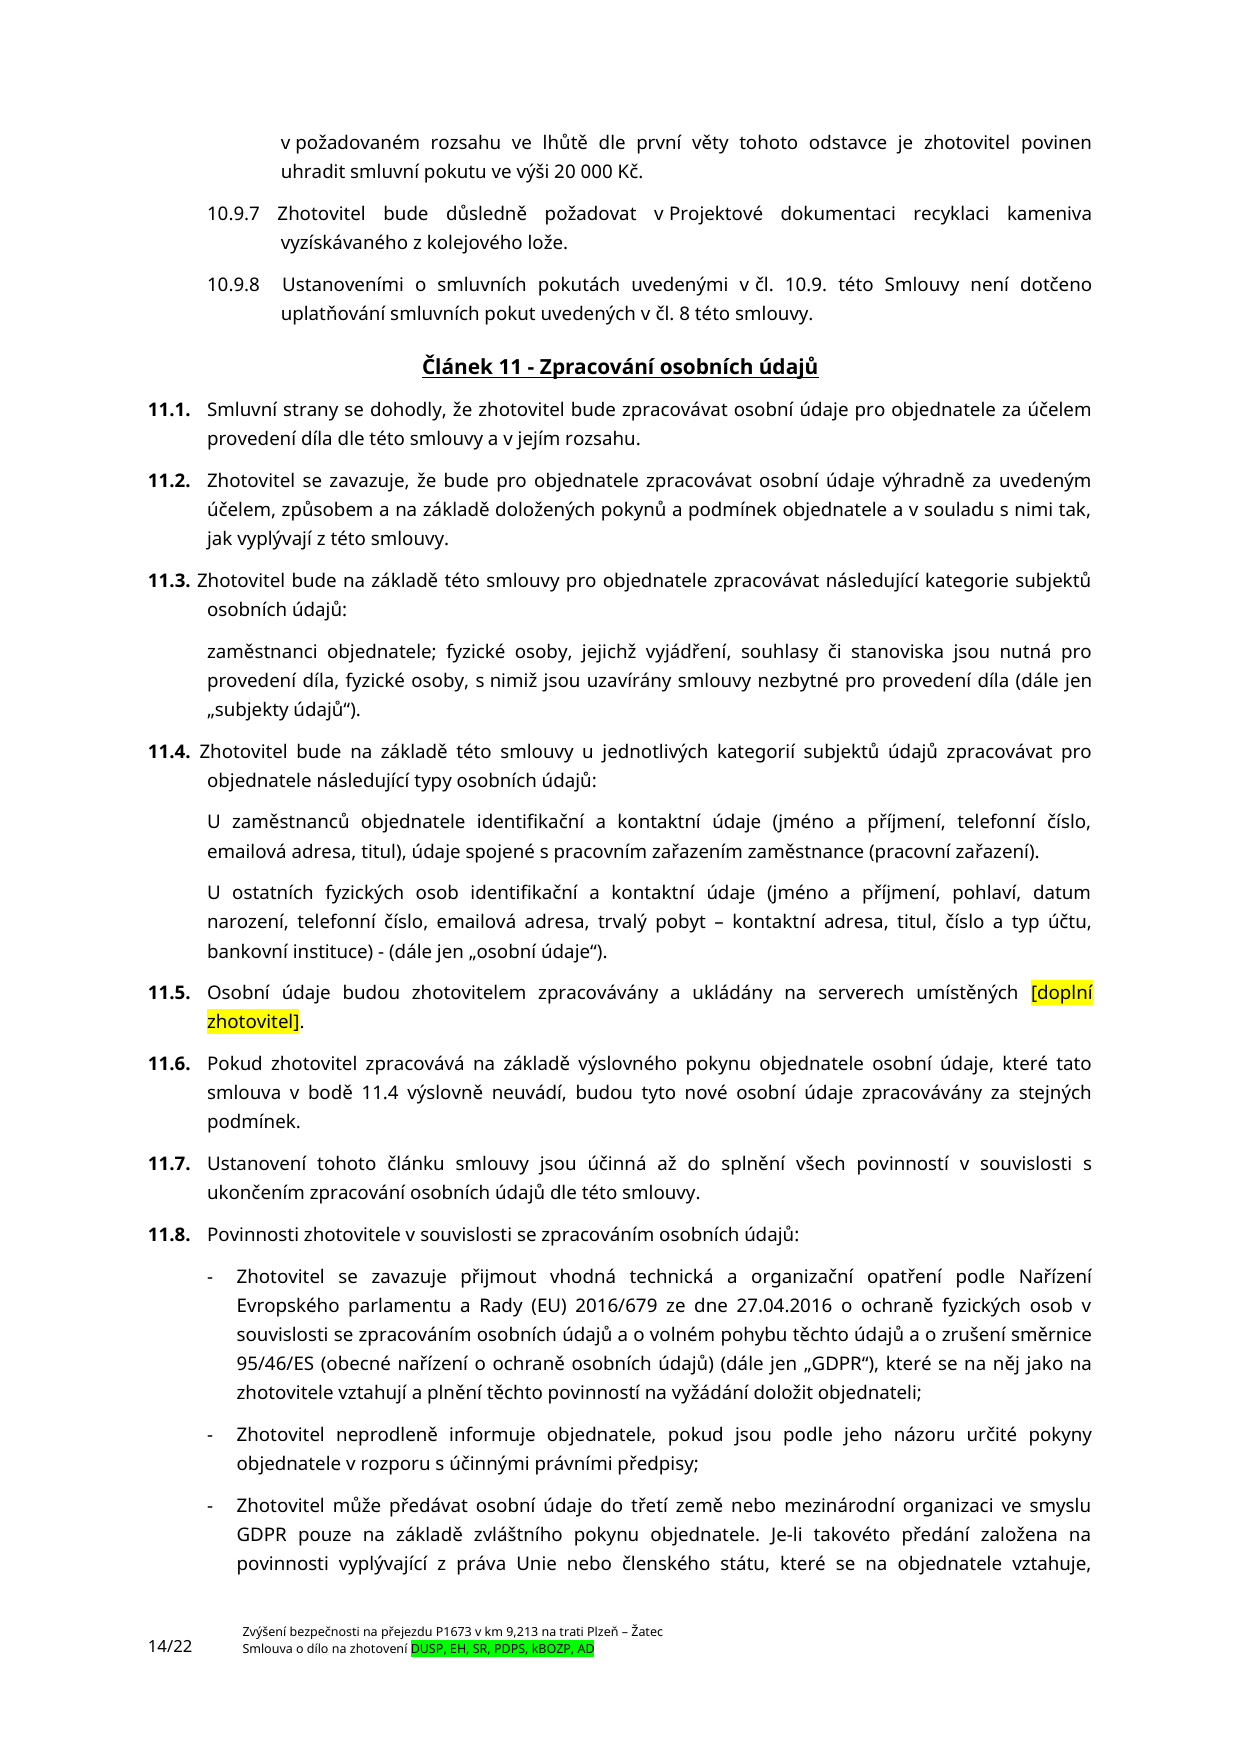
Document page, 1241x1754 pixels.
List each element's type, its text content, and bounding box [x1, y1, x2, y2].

text U ostatních fyzických osob identifikační a kontaktní údaje (jméno a příjmení, pohlaví, datum narození, telefonní číslo, emailová adresa, trvalý pobyt – kontaktní adresa, titul, číslo a typ účtu, bankovní instituce) - (dále jen „osobní údaje“). [207, 876, 1092, 964]
text 11.4. Zhotovitel bude na základě této smlouvy u jednotlivých kategorií subjektů údajů zpracovávat pro objednatele následující typy osobních údajů: [148, 735, 1092, 793]
text U zaměstnanců objednatele identifikační a kontaktní údaje (jméno a příjmení, telefonní číslo, emailová adresa, titul), údaje spojené s pracovním zařazením zaměstnance (pracovní zařazení). [207, 806, 1092, 864]
text 11.3. Zhotovitel bude na základě této smlouvy pro objednatele zpracovávat následující kategorie subjektů osobních údajů: [148, 564, 1092, 622]
text 11.5. Osobní údaje budou zhotovitelem zpracovávány a ukládány na serverech umístěných [doplní zhotovitel]. [148, 976, 1092, 1035]
text 10.9.8 Ustanoveními o smluvních pokutách uvedenými v čl. 10.9. této Smlouvy není dotčeno uplatňování smluvních pokut uvedených v čl. 8 této smlouvy. [207, 268, 1092, 326]
text 10.9.7 Zhotovitel bude důsledně požadovat v Projektové dokumentaci recyklaci kameniva vyzískávaného z kolejového lože. [207, 197, 1092, 256]
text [207, 1489, 1092, 1576]
text zaměstnanci objednatele; fyzické osoby, jejichž vyjádření, souhlasy či stanoviska jsou nutná pro provedení díla, fyzické osoby, s nimiž jsou uzavírány smlouvy nezbytné pro provedení díla (dále jen „subjekty údajů“). [207, 635, 1092, 722]
text 11.7. Ustanovení tohoto článku smlouvy jsou účinná až do splnění všech povinností v souvislosti s ukončením zpracování osobních údajů dle této smlouvy. [148, 1147, 1092, 1206]
text 11.6. Pokud zhotovitel zpracovává na základě výslovného pokynu objednatele osobní údaje, které tato smlouva v bodě 11.4 výslovně neuvádí, budou tyto nové osobní údaje zpracovávány za stejných podmínek. [148, 1047, 1092, 1135]
text - Zhotovitel neprodleně informuje objednatele, pokud jsou podle jeho názoru určité pokyny objednatele v rozporu s účinnými právními předpisy; [207, 1418, 1092, 1476]
text - Zhotovitel se zavazuje přijmout vhodná technická a organizační opatření podle Nařízení Evropského parlamentu a Rady (EU) 2016/679 ze dne 27.04.2016 o ochraně fyzických osob v souvislosti se zpracováním osobních údajů a o volném pohybu těchto údajů a o zrušení směrnice 95/46/ES (obecné nařízení o ochraně osobních údajů) (dále jen „GDPR“), které se na něj jako na zhotovitele vztahují a plnění těchto povinností na vyžádání doložit objednateli; [207, 1260, 1092, 1406]
text 11.8. Povinnosti zhotovitele v souvislosti se zpracováním osobních údajů: [148, 1218, 1092, 1247]
text 11.1. Smluvní strany se dohodly, že zhotovitel bude zpracovávat osobní údaje pro objednatele za účelem provedení díla dle této smlouvy a v jejím rozsahu. [148, 393, 1092, 451]
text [207, 126, 1092, 185]
text 11.2. Zhotovitel se zavazuje, že bude pro objednatele zpracovávat osobní údaje výhradně za uvedeným účelem, způsobem a na základě doložených pokynů a podmínek objednatele a v souladu s nimi tak, jak vyplývají z této smlouvy. [148, 464, 1092, 551]
subtitle Článek 11 - Zpracování osobních údajů [148, 351, 1092, 381]
